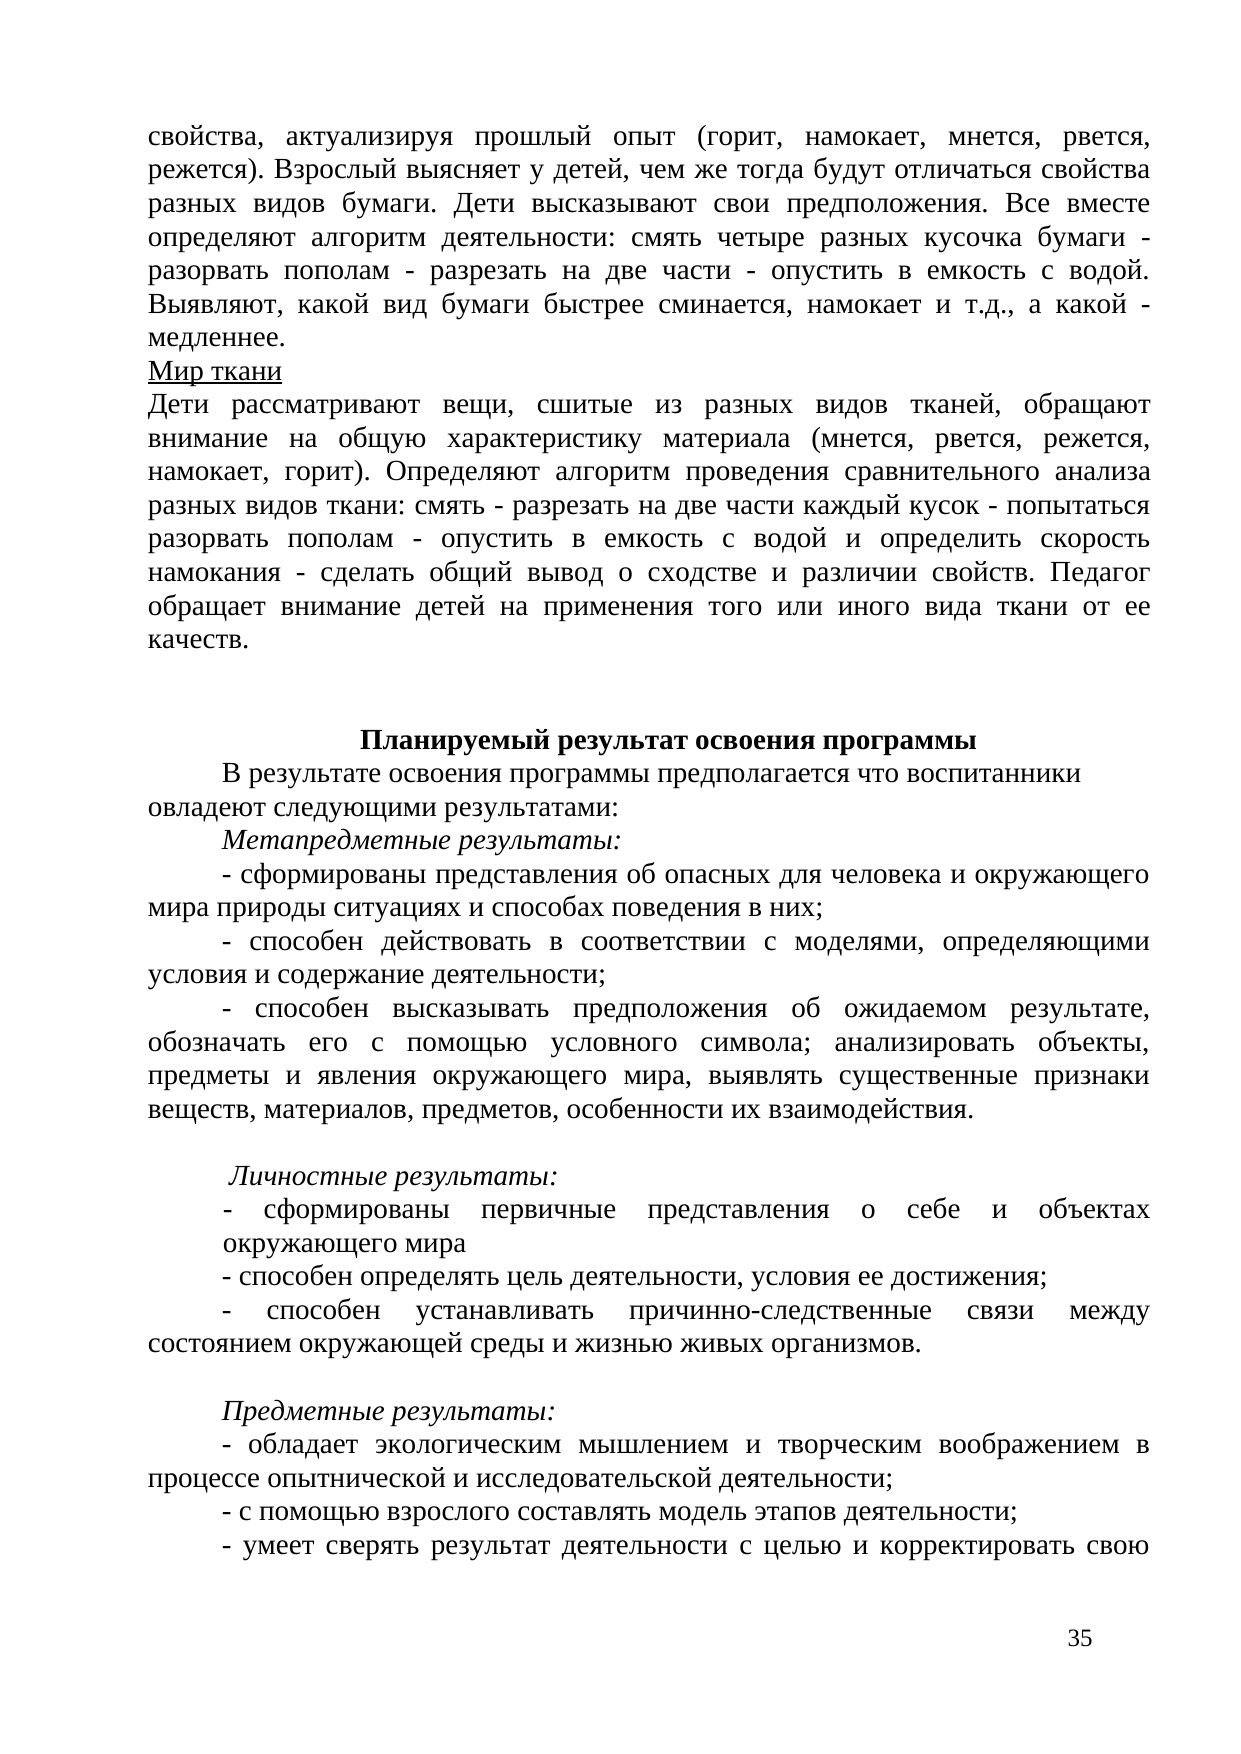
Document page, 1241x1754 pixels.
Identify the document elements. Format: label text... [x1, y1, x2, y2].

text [148, 118, 1152, 353]
text - способен действовать в соответствии с моделями, определяющими условия и содержание деятельности; [148, 923, 1151, 990]
text В результате освоения программы предполагается что воспитанники овладеют следующими результатами: [148, 755, 1151, 822]
text - способен устанавливать причинно-следственные связи между состоянием окружающей среды и жизнью живых организмов. [148, 1292, 1151, 1359]
text - сформированы представления об опасных для человека и окружающего мира природы ситуациях и способах поведения в них; [148, 856, 1151, 923]
text Предметные результаты: [148, 1393, 1151, 1426]
text Метапредметные результаты: [148, 822, 1151, 856]
text - сформированы первичные представления о себе и объектах окружающего мира [223, 1191, 1152, 1258]
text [148, 1527, 1151, 1560]
text Личностные результаты: [148, 1158, 1151, 1191]
text Планируемый результат освоения программы [185, 722, 1152, 755]
text - обладает экологическим мышлением и творческим воображением в процессе опытнической и исследовательской деятельности; [148, 1426, 1151, 1493]
text - способен высказывать предположения об ожидаемом результате, обозначать его с помощью условного символа; анализировать объекты, предметы и явления окружающего мира, выявлять существенные признаки веществ, материалов, предметов, особенности их взаимодействия. [148, 990, 1151, 1124]
text - способен определять цель деятельности, условия ее достижения; [148, 1258, 1151, 1292]
text Мир ткани [148, 353, 1152, 386]
text Дети рассматривают вещи, сшитые из разных видов тканей, обращают внимание на общую характеристику материала (мнется, рвется, режется, намокает, горит). Определяют алгоритм проведения сравнительного анализа разных видов ткани: смять - разрезать на две части каждый кусок - попытаться разорвать пополам - опустить в емкость с водой и определить скорость намокания - сделать общий вывод о сходстве и различии свойств. Педагог обращает внимание детей на применения того или иного вида ткани от ее качеств. [148, 386, 1152, 655]
text - с помощью взрослого составлять модель этапов деятельности; [148, 1493, 1151, 1527]
